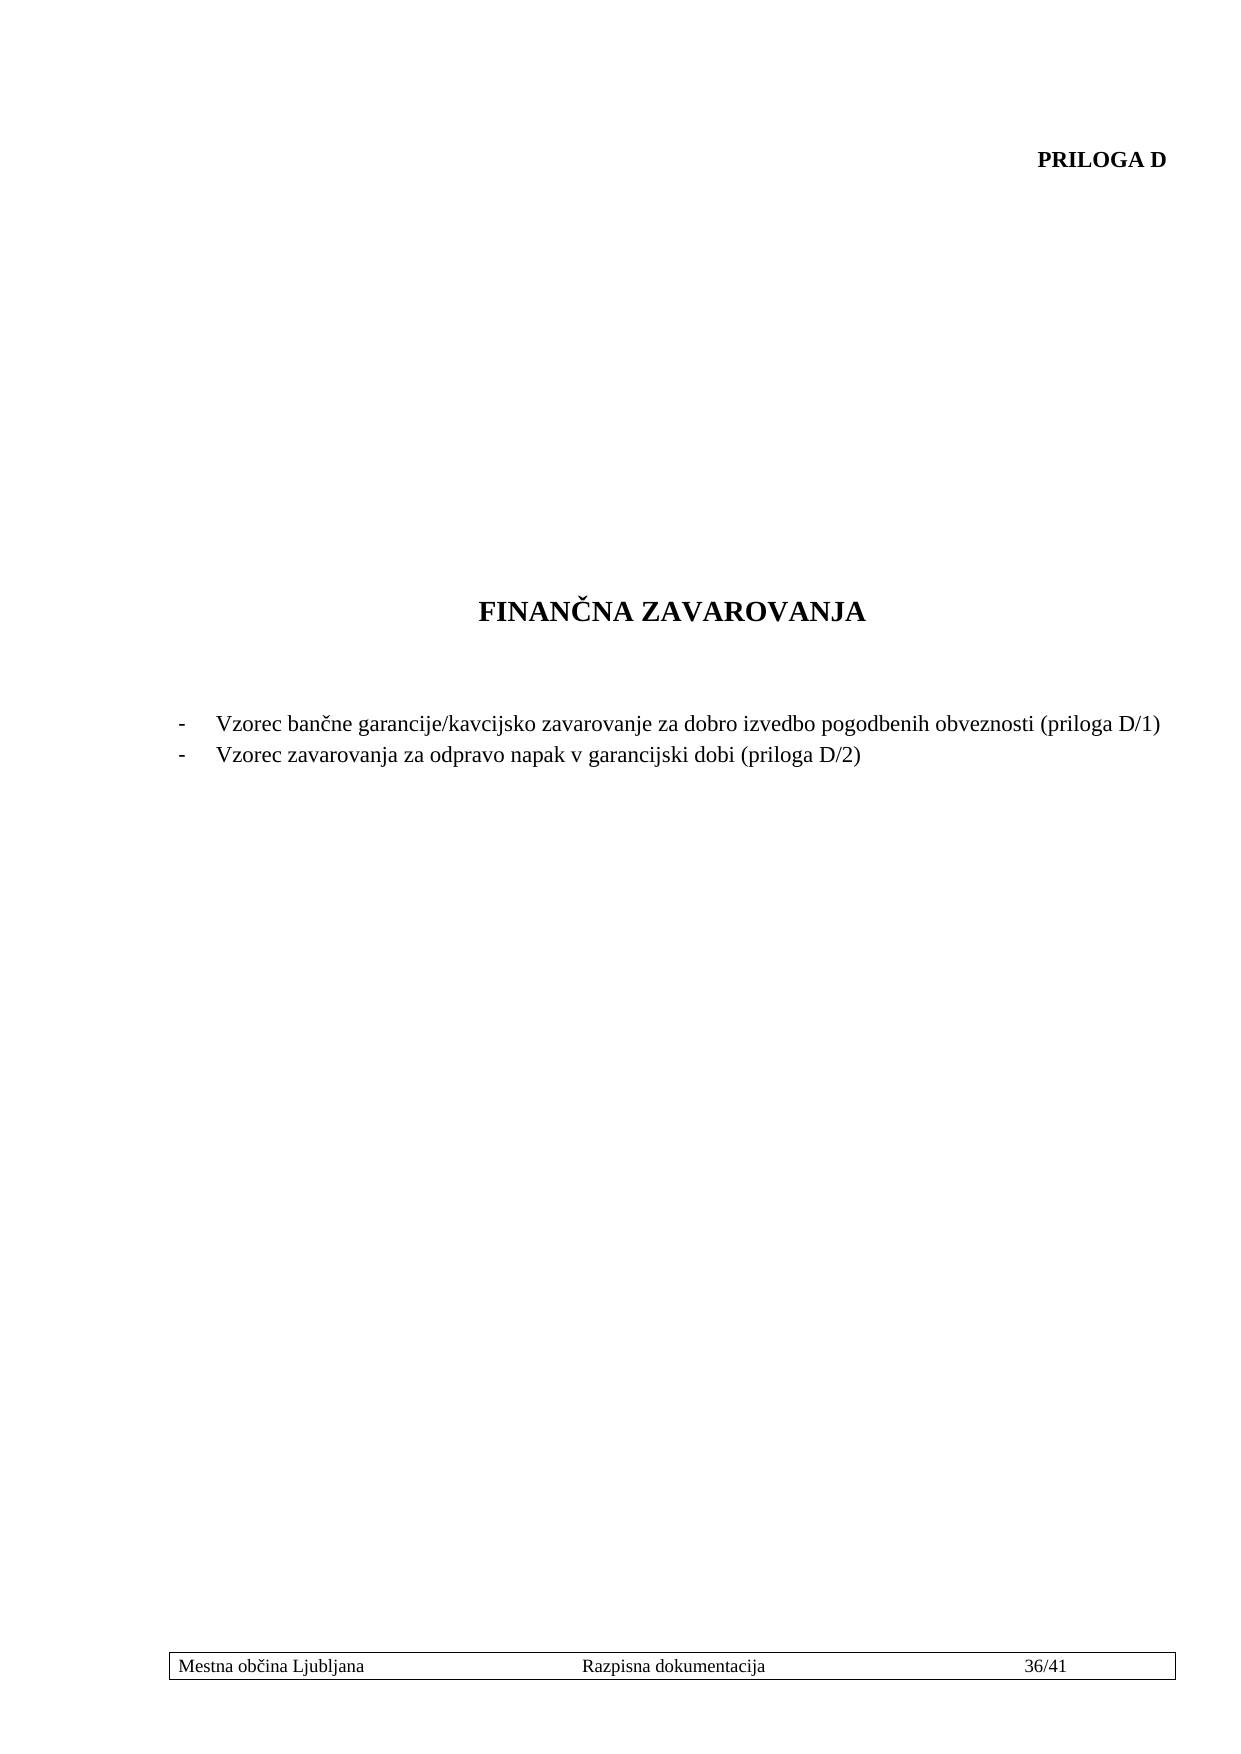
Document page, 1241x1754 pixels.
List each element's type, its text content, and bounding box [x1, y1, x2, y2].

text FINANČNA ZAVAROVANJA [178, 594, 1167, 627]
list Vzorec bančne garancije/kavcijsko zavarovanje za dobro izvedbo pogodbenih obveznosti (priloga D/1) [178, 706, 1167, 738]
list Vzorec zavarovanja za odpravo napak v garancijski dobi (priloga D/2) [178, 738, 1167, 769]
text PRILOGA D [66, 146, 1167, 172]
